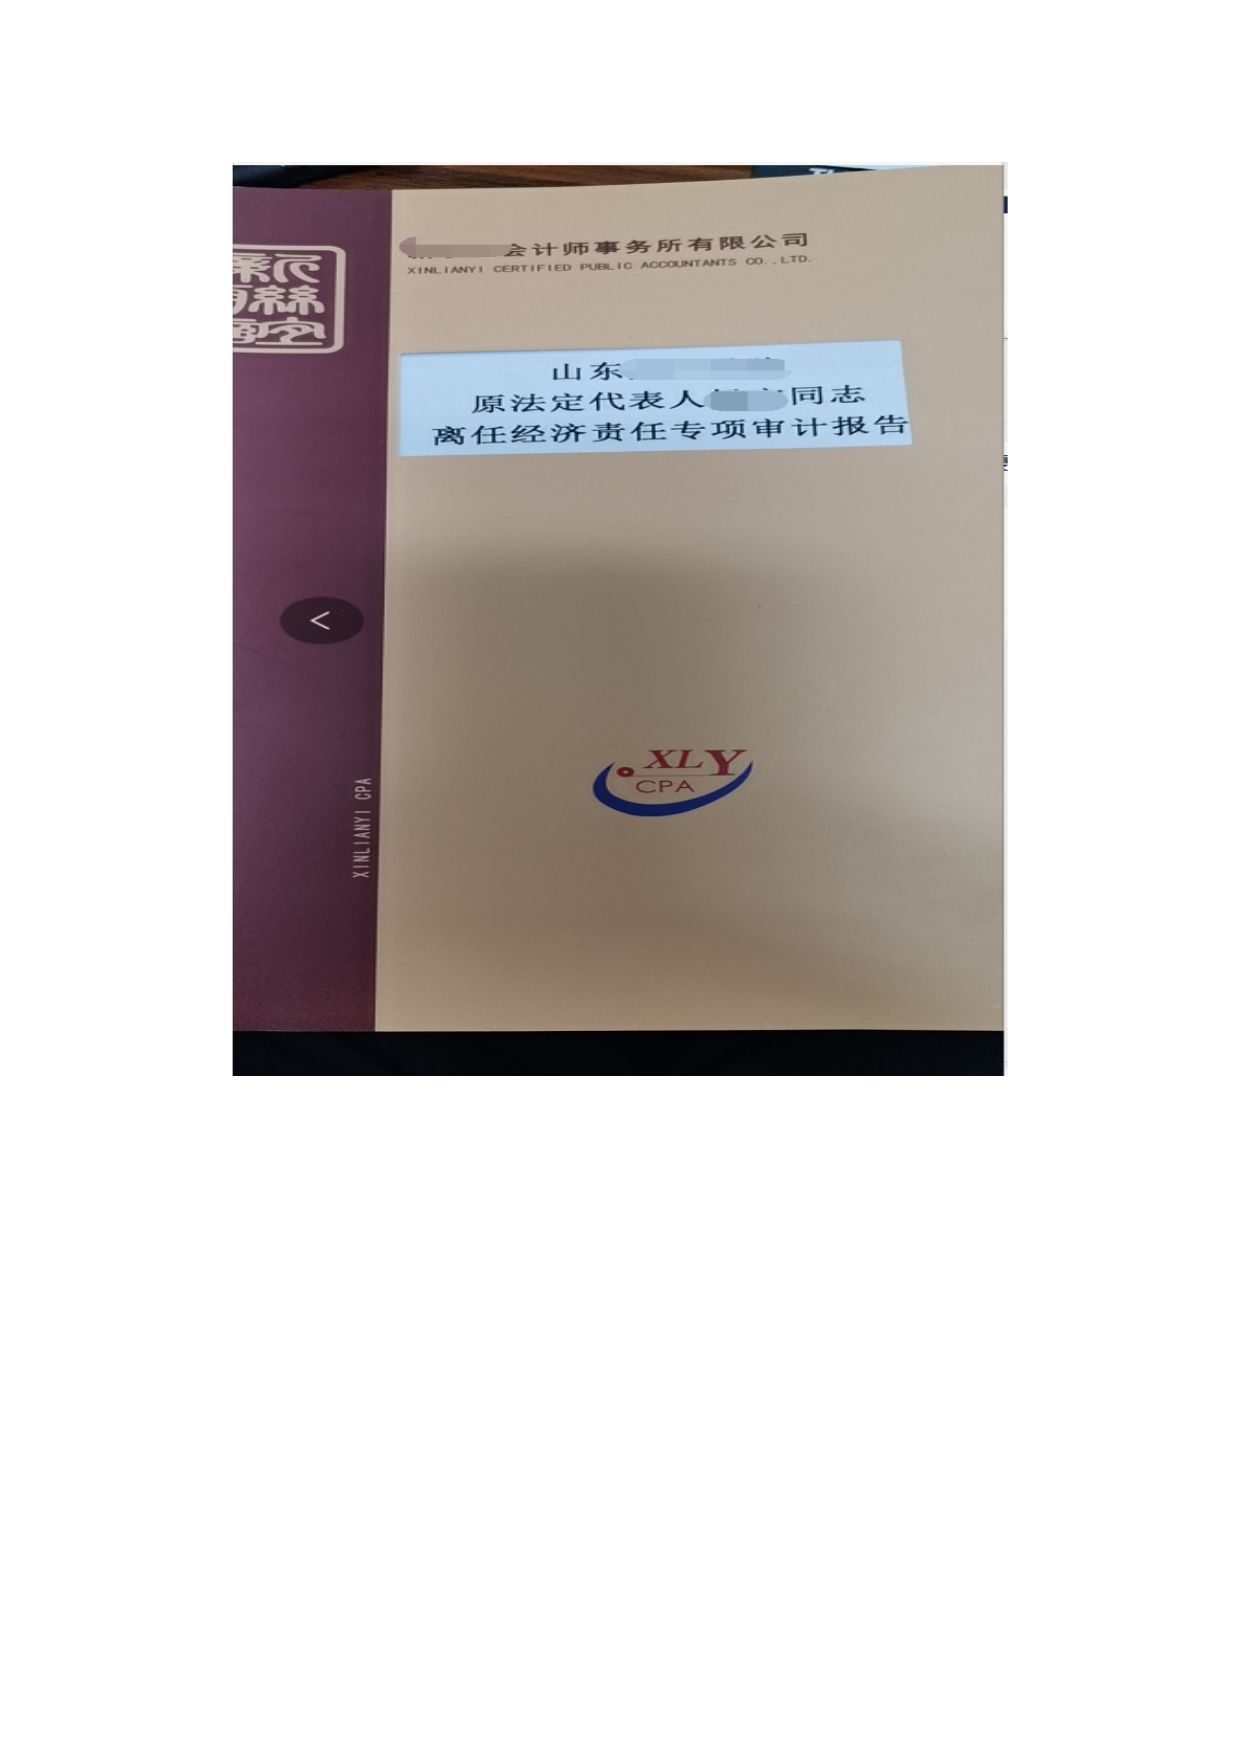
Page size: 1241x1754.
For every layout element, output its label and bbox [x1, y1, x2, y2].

picture [232, 162, 1008, 1076]
